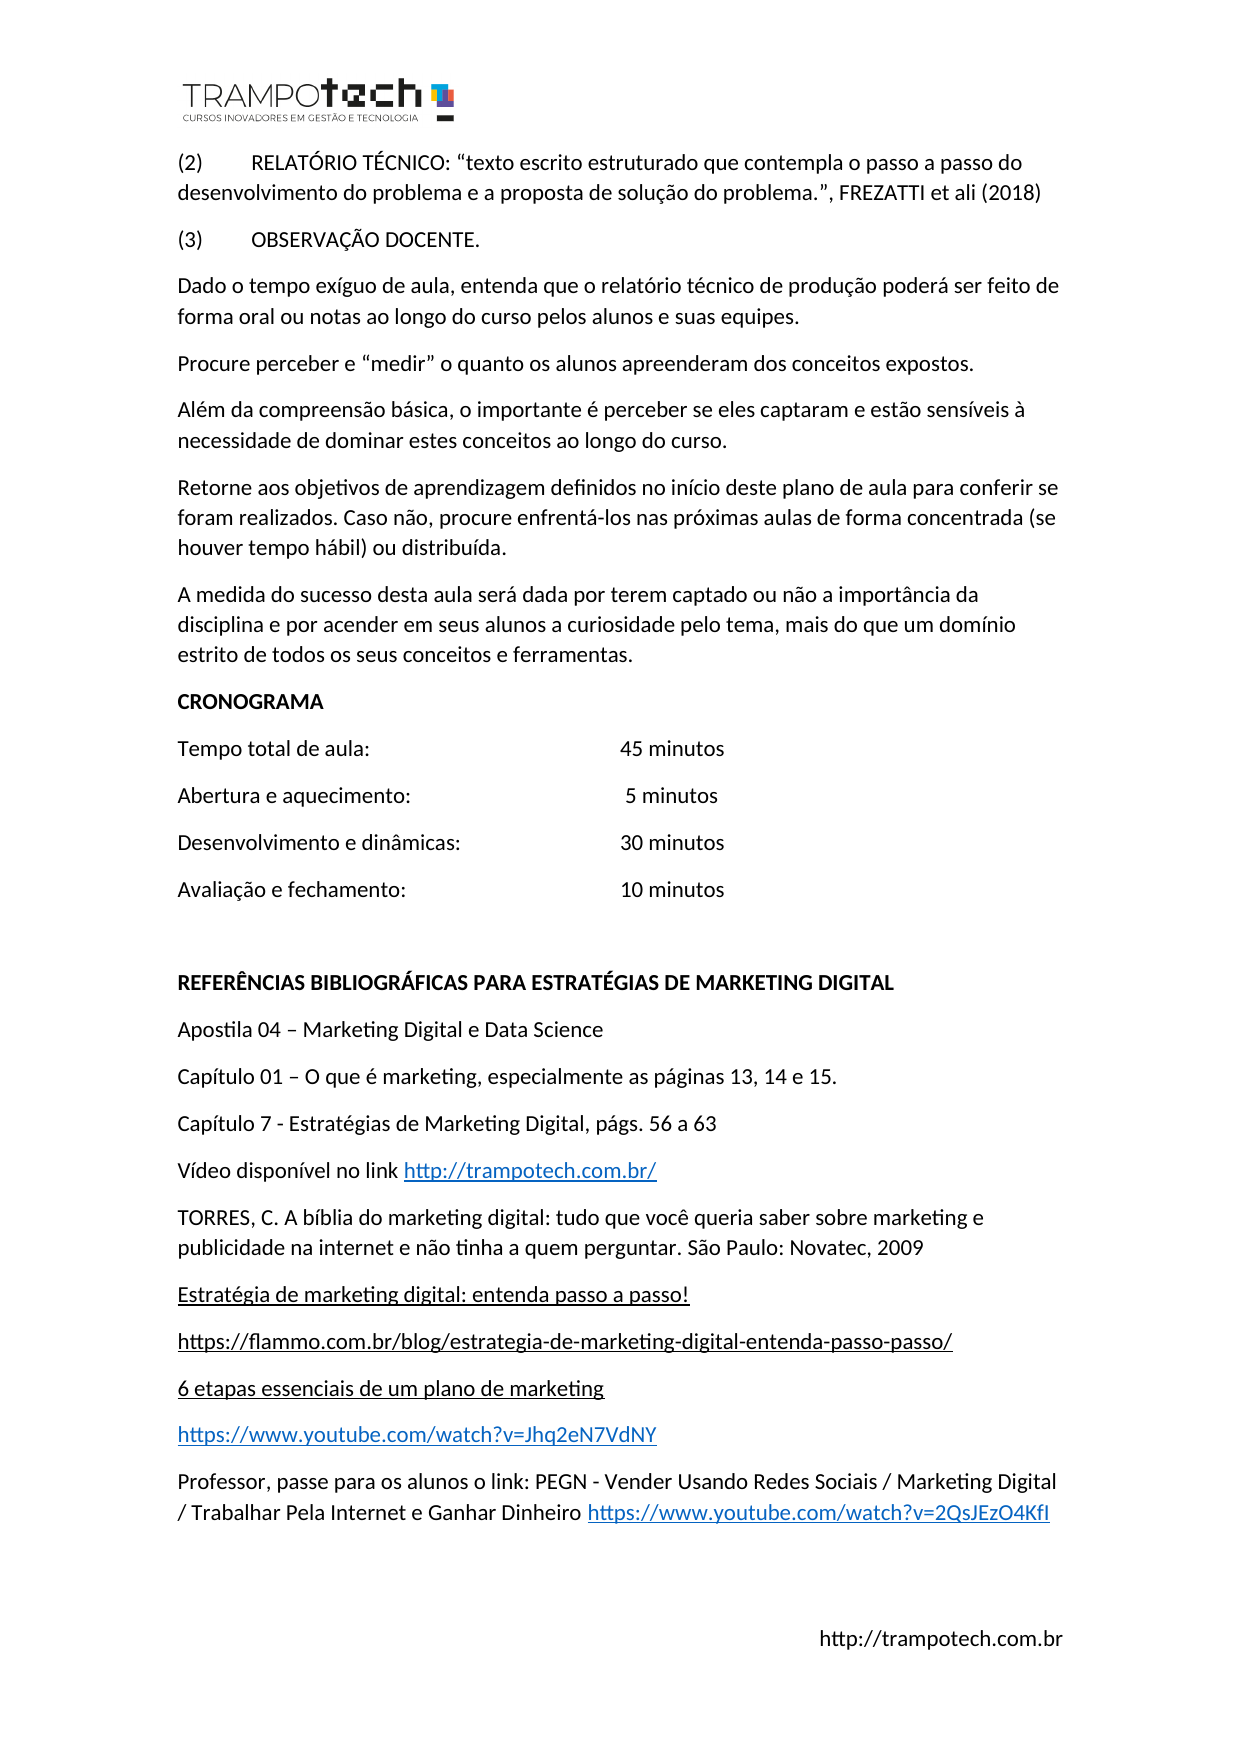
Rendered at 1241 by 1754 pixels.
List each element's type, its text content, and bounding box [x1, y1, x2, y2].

text Retorne aos objetivos de aprendizagem definidos no início deste plano de aula para conferir se foram realizados. Caso não, procure enfrentá-los nas próximas aulas de forma concentrada (se houver tempo hábil) ou distribuída. [177, 473, 1063, 561]
text CRONOGRAMA [177, 687, 1063, 715]
picture [177, 73, 460, 128]
text (2) RELATÓRIO TÉCNICO: “texto escrito estruturado que contempla o passo a passo do desenvolvimento do problema e a proposta de solução do problema.”, FREZATTI et ali (2018) [177, 148, 1063, 206]
text (3) OBSERVAÇÃO DOCENTE. [177, 225, 1063, 253]
text Procure perceber e “medir” o quanto os alunos apreenderam dos conceitos expostos. [177, 349, 1063, 377]
text https://flammo.com.br/blog/estrategia-de-marketing-digital-entenda-passo-passo/ [177, 1327, 1063, 1355]
text Tempo total de aula: 45 minutos [177, 734, 1063, 762]
text Capítulo 01 – O que é marketing, especialmente as páginas 13, 14 e 15. [177, 1062, 1063, 1090]
text 6 etapas essenciais de um plano de marketing [177, 1374, 1063, 1402]
text Professor, passe para os alunos o link: PEGN - Vender Usando Redes Sociais / Marketing Digital / Trabalhar Pela Internet e Ganhar Dinheiro https://www.youtube.com/watch?v=2QsJEzO4KfI [177, 1467, 1063, 1526]
text TORRES, C. A bíblia do marketing digital: tudo que você queria saber sobre marketing e publicidade na internet e não tinha a quem perguntar. São Paulo: Novatec, 2009 [177, 1203, 1063, 1261]
text Estratégia de marketing digital: entenda passo a passo! [177, 1280, 1063, 1308]
text Avaliação e fechamento: 10 minutos [177, 875, 1063, 903]
text Além da compreensão básica, o importante é perceber se eles captaram e estão sensíveis à necessidade de dominar estes conceitos ao longo do curso. [177, 396, 1063, 454]
text Vídeo disponível no link http://trampotech.com.br/ [177, 1156, 1063, 1184]
text Capítulo 7 - Estratégias de Marketing Digital, págs. 56 a 63 [177, 1109, 1063, 1137]
text A medida do sucesso desta aula será dada por terem captado ou não a importância da disciplina e por acender em seus alunos a curiosidade pelo tema, mais do que um domínio estrito de todos os seus conceitos e ferramentas. [177, 580, 1063, 668]
text https://www.youtube.com/watch?v=Jhq2eN7VdNY [177, 1421, 1063, 1448]
text REFERÊNCIAS BIBLIOGRÁFICAS PARA ESTRATÉGIAS DE MARKETING DIGITAL [177, 968, 1063, 996]
text Abertura e aquecimento: 5 minutos [177, 781, 1063, 809]
text Apostila 04 – Marketing Digital e Data Science [177, 1015, 1063, 1043]
text Desenvolvimento e dinâmicas: 30 minutos [177, 828, 1063, 856]
text Dado o tempo exíguo de aula, entenda que o relatório técnico de produção poderá ser feito de forma oral ou notas ao longo do curso pelos alunos e suas equipes. [177, 272, 1063, 330]
